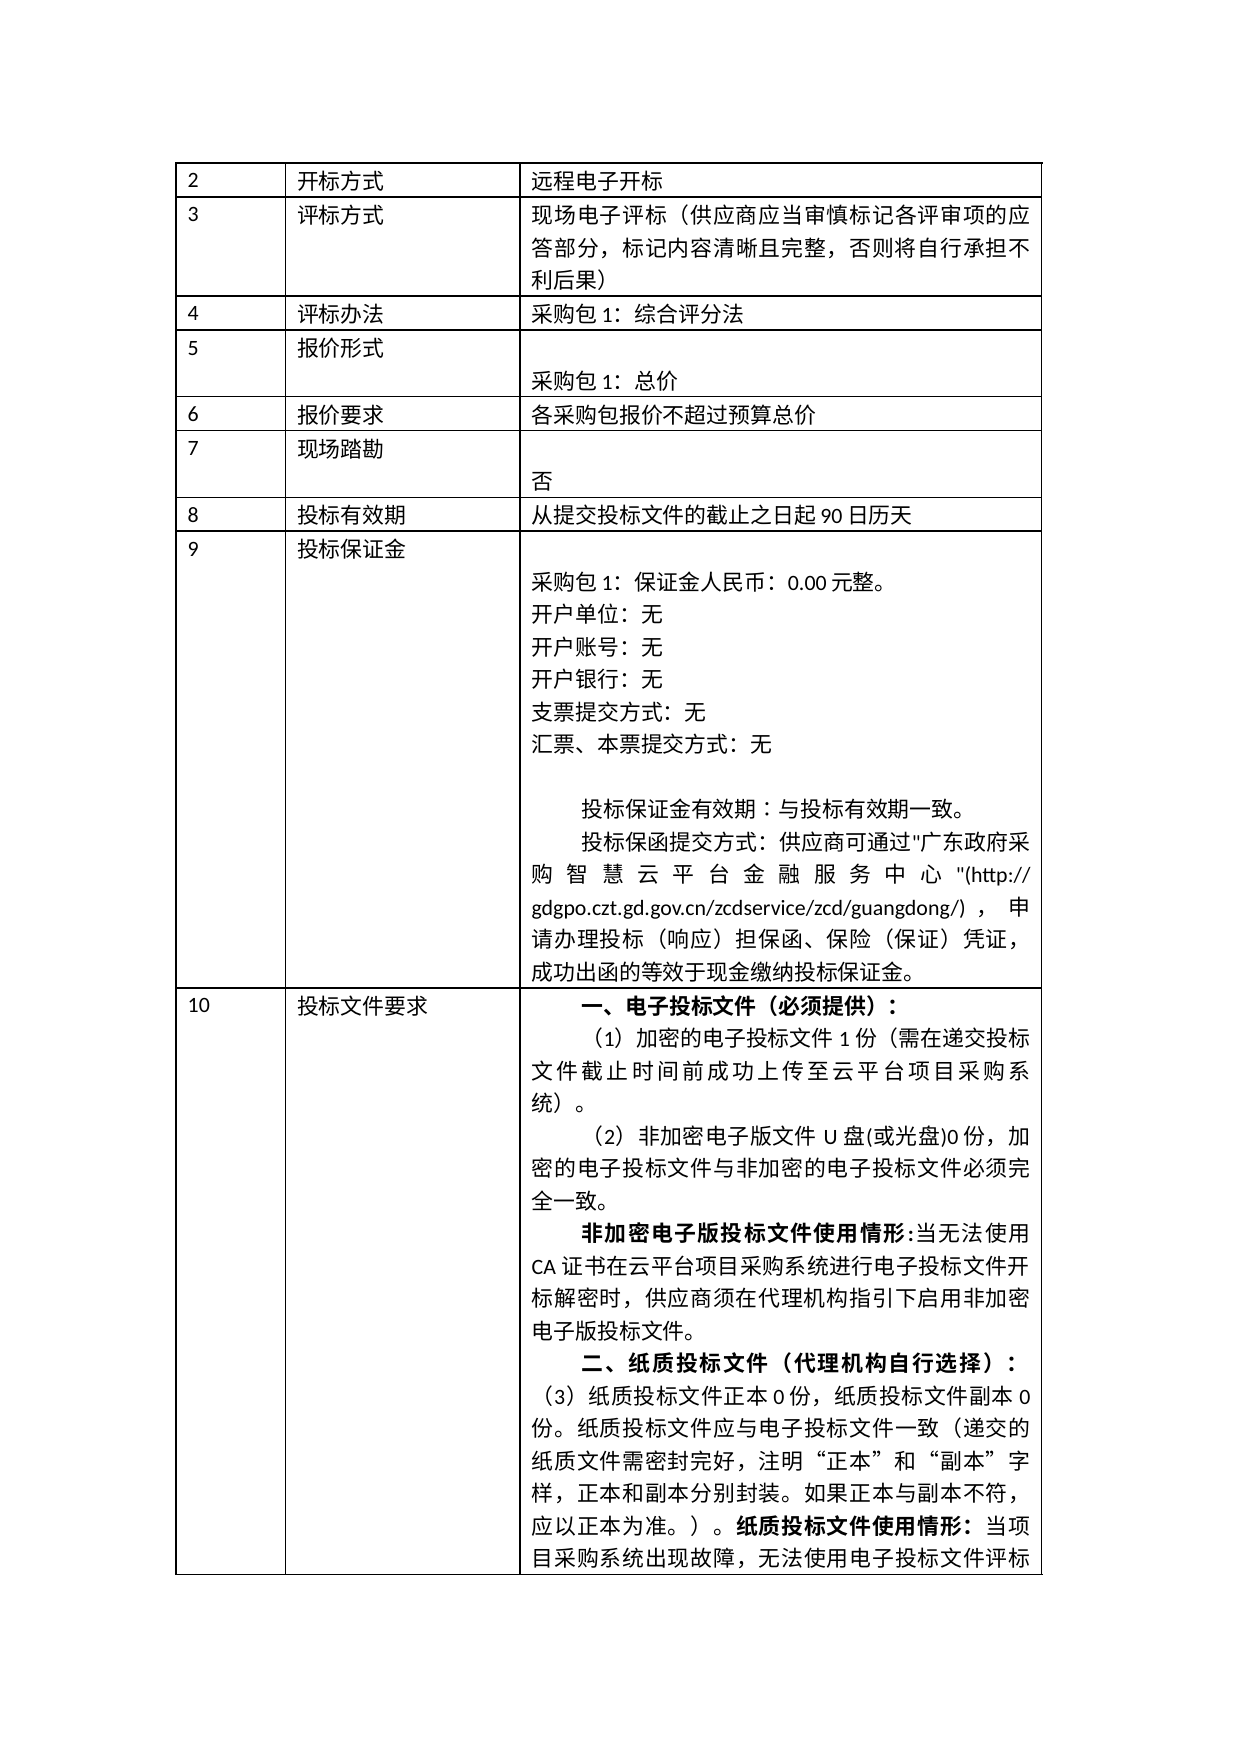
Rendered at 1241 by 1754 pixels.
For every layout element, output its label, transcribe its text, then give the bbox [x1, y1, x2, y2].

table_cell 各采购包报价不超过预算总价 [521, 397, 1041, 430]
table_cell 9 [177, 532, 285, 987]
table_cell 投标文件要求 [286, 989, 519, 1573]
table_cell 开标方式 [286, 164, 519, 196]
table_cell 否 [521, 431, 1041, 496]
table_cell 评标办法 [286, 297, 519, 329]
table_cell 报价形式 [286, 331, 519, 396]
table_cell 投标保证金 [286, 532, 519, 987]
table_cell 现场电子评标（供应商应当审慎标记各评审项的应答部分，标记内容清晰且完整，否则将自行承担不利后果） [521, 198, 1041, 295]
table_cell 从提交投标文件的截止之日起90日历天 [521, 498, 1041, 530]
table_cell 8 [177, 498, 285, 530]
table_cell 7 [177, 431, 285, 496]
table_cell 报价要求 [286, 397, 519, 430]
table_cell 10 [177, 989, 285, 1573]
table_cell 采购包1：保证金人民币：0.00元整。 开户单位：无 开户账号：无 开户银行：无 支票提交方式：无 汇票、本票提交方式：无 投标保证金有效期∶与投标有效期一致。 投标保函提交方式：供应商可通过"广东政府采购智慧云平台金融服务中心"(http://gdgpo.czt.gd.gov.cn/zcdservice/zcd/guangdong/)，申请办理投标（响应）担保函、保险（保证）凭证，成功出函的等效于现金缴纳投标保证金。 [521, 532, 1041, 987]
table_cell 远程电子开标 [521, 164, 1041, 196]
table_cell 6 [177, 397, 285, 430]
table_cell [521, 989, 1041, 1573]
table_cell 评标方式 [286, 198, 519, 295]
table_cell 4 [177, 297, 285, 329]
table_cell 现场踏勘 [286, 431, 519, 496]
table_cell 3 [177, 198, 285, 295]
table_cell 采购包1：总价 [521, 331, 1041, 396]
table_cell 5 [177, 331, 285, 396]
table_cell 投标有效期 [286, 498, 519, 530]
table_cell 采购包1：综合评分法 [521, 297, 1041, 329]
table_cell 2 [177, 164, 285, 196]
